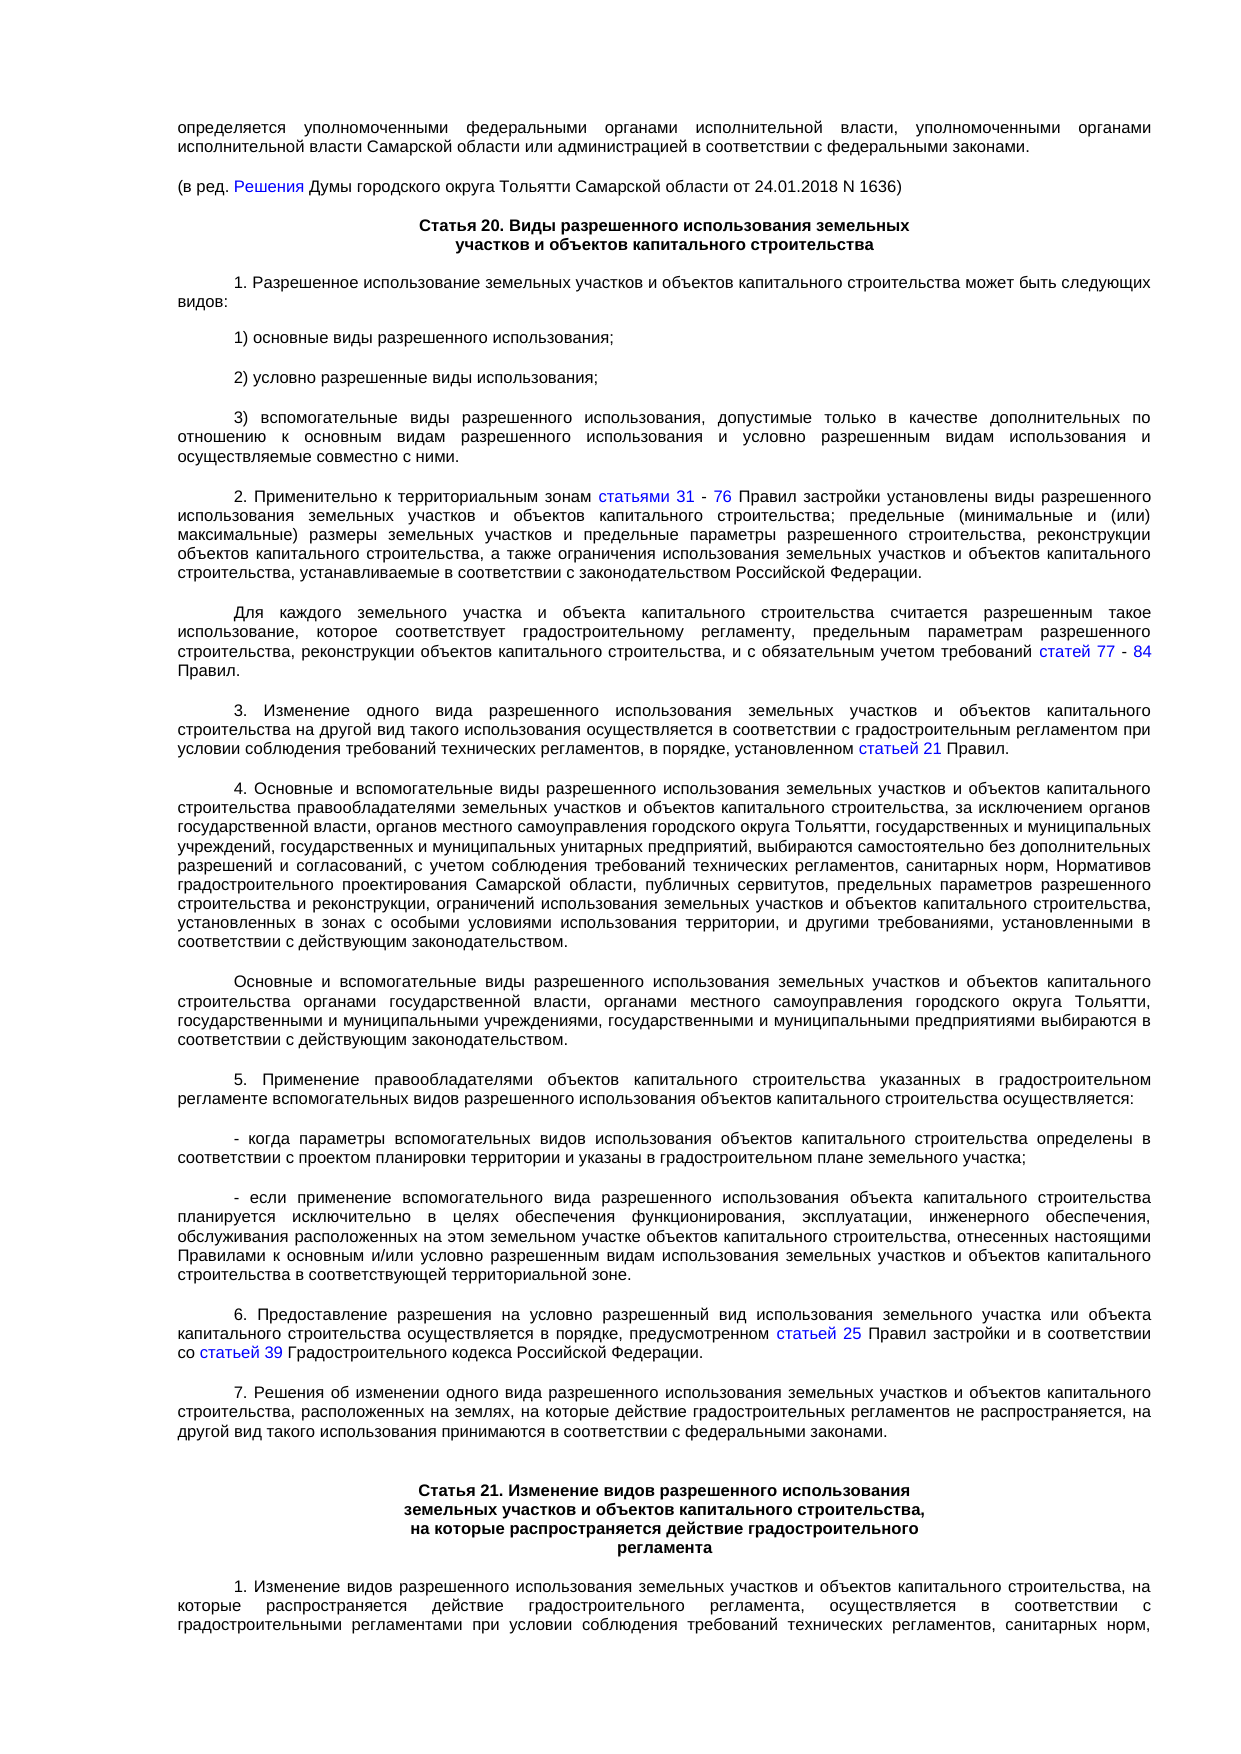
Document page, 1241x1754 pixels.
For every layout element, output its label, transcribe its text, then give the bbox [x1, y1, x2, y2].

text Основные и вспомогательные виды разрешенного использования земельных участков и объектов капитального строительства органами государственной власти, органами местного самоуправления городского округа Тольятти, государственными и муниципальными учреждениями, государственными и муниципальными предприятиями выбираются в соответствии с действующим законодательством. [177, 972, 1152, 1049]
text 6. Предоставление разрешения на условно разрешенный вид использования земельного участка или объекта капитального строительства осуществляется в порядке, предусмотренном статьей 25 Правил застройки и в соответствии со статьей 39 Градостроительного кодекса Российской Федерации. [177, 1305, 1152, 1362]
text - когда параметры вспомогательных видов использования объектов капитального строительства определены в соответствии с проектом планировки территории и указаны в градостроительном плане земельного участка; [177, 1129, 1152, 1167]
text - если применение вспомогательного вида разрешенного использования объекта капитального строительства планируется исключительно в целях обеспечения функционирования, эксплуатации, инженерного обеспечения, обслуживания расположенных на этом земельном участке объектов капитального строительства, отнесенных настоящими Правилами к основным и/или условно разрешенным видам использования земельных участков и объектов капитального строительства в соответствующей территориальной зоне. [177, 1188, 1152, 1284]
text Статья 20. Виды разрешенного использования земельных [177, 216, 1152, 235]
text 1. Разрешенное использование земельных участков и объектов капитального строительства может быть следующих видов: [177, 273, 1152, 311]
text 1) основные виды разрешенного использования; [177, 328, 1152, 347]
text на которые распространяется действие градостроительного [177, 1519, 1152, 1538]
text 3) вспомогательные виды разрешенного использования, допустимые только в качестве дополнительных по отношению к основным видам разрешенного использования и условно разрешенным видам использования и осуществляемые совместно с ними. [177, 408, 1152, 466]
text Статья 21. Изменение видов разрешенного использования [177, 1481, 1152, 1500]
text Для каждого земельного участка и объекта капитального строительства считается разрешенным такое использование, которое соответствует градостроительному регламенту, предельным параметрам разрешенного строительства, реконструкции объектов капитального строительства, и с обязательным учетом требований статей 77 - 84 Правил. [177, 603, 1152, 680]
text 7. Решения об изменении одного вида разрешенного использования земельных участков и объектов капитального строительства, расположенных на землях, на которые действие градостроительных регламентов не распространяется, на другой вид такого использования принимаются в соответствии с федеральными законами. [177, 1383, 1152, 1441]
text земельных участков и объектов капитального строительства, [177, 1500, 1152, 1519]
text участков и объектов капитального строительства [177, 235, 1152, 254]
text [177, 118, 1152, 156]
text 5. Применение правообладателями объектов капитального строительства указанных в градостроительном регламенте вспомогательных видов разрешенного использования объектов капитального строительства осуществляется: [177, 1070, 1152, 1108]
text регламента [177, 1538, 1152, 1557]
text 2) условно разрешенные виды использования; [177, 368, 1152, 387]
text 4. Основные и вспомогательные виды разрешенного использования земельных участков и объектов капитального строительства правообладателями земельных участков и объектов капитального строительства, за исключением органов государственной власти, органов местного самоуправления городского округа Тольятти, государственных и муниципальных учреждений, государственных и муниципальных унитарных предприятий, выбираются самостоятельно без дополнительных разрешений и согласований, с учетом соблюдения требований технических регламентов, санитарных норм, Нормативов градостроительного проектирования Самарской области, публичных сервитутов, предельных параметров разрешенного строительства и реконструкции, ограничений использования земельных участков и объектов капитального строительства, установленных в зонах с особыми условиями использования территории, и другими требованиями, установленными в соответствии с действующим законодательством. [177, 779, 1152, 951]
text (в ред. Решения Думы городского округа Тольятти Самарской области от 24.01.2018 N 1636) [177, 177, 1152, 196]
text 2. Применительно к территориальным зонам статьями 31 - 76 Правил застройки установлены виды разрешенного использования земельных участков и объектов капитального строительства; предельные (минимальные и (или) максимальные) размеры земельных участков и предельные параметры разрешенного строительства, реконструкции объектов капитального строительства, а также ограничения использования земельных участков и объектов капитального строительства, устанавливаемые в соответствии с законодательством Российской Федерации. [177, 486, 1152, 582]
text 3. Изменение одного вида разрешенного использования земельных участков и объектов капитального строительства на другой вид такого использования осуществляется в соответствии с градостроительным регламентом при условии соблюдения требований технических регламентов, в порядке, установленном статьей 21 Правил. [177, 701, 1152, 758]
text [177, 1576, 1152, 1634]
